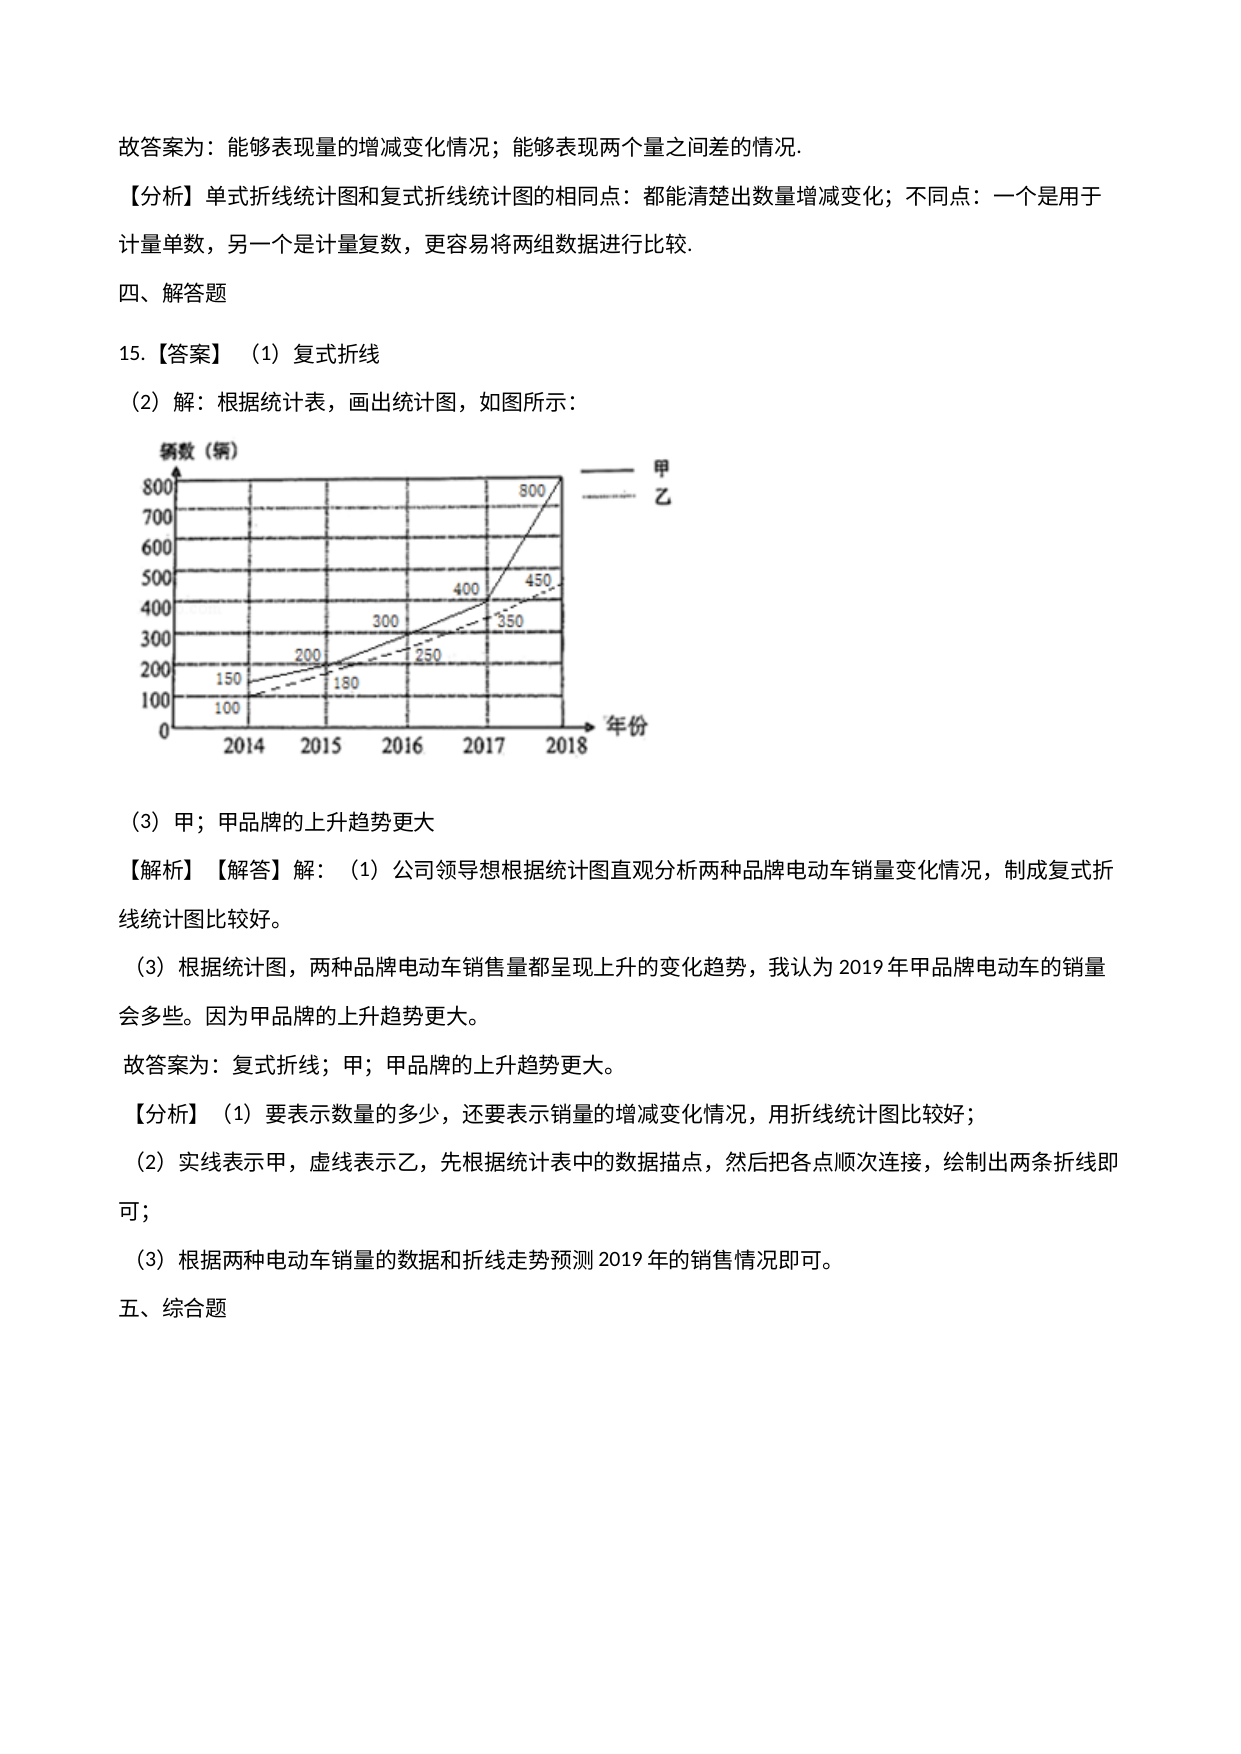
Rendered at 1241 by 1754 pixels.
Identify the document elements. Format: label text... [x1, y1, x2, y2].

text 【解析】【解答】解：（1）公司领导想根据统计图直观分析两种品牌电动车销量变化情况，制成复式折线统计图比较好。 （3）根据统计图，两种品牌电动车销售量都呈现上升的变化趋势，我认为2019年甲品牌电动车的销量会多些。因为甲品牌的上升趋势更大。 故答案为：复式折线；甲；甲品牌的上升趋势更大。 【分析】（1）要表示数量的多少，还要表示销量的增减变化情况，用折线统计图比较好； （2）实线表示甲，虚线表示乙，先根据统计表中的数据描点，然后把各点顺次连接，绘制出两条折线即可； （3）根据两种电动车销量的数据和折线走势预测2019年的销售情况即可。 [118, 852, 1122, 1275]
text （3）甲；甲品牌的上升趋势更大 [118, 804, 1122, 837]
text 15.【答案】 （1）复式折线 （2）解：根据统计表，画出统计图，如图所示： [118, 336, 1122, 417]
picture [118, 433, 682, 762]
text 五、综合题 [118, 1291, 1122, 1323]
text 四、解答题 [118, 275, 1122, 308]
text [118, 129, 1122, 259]
